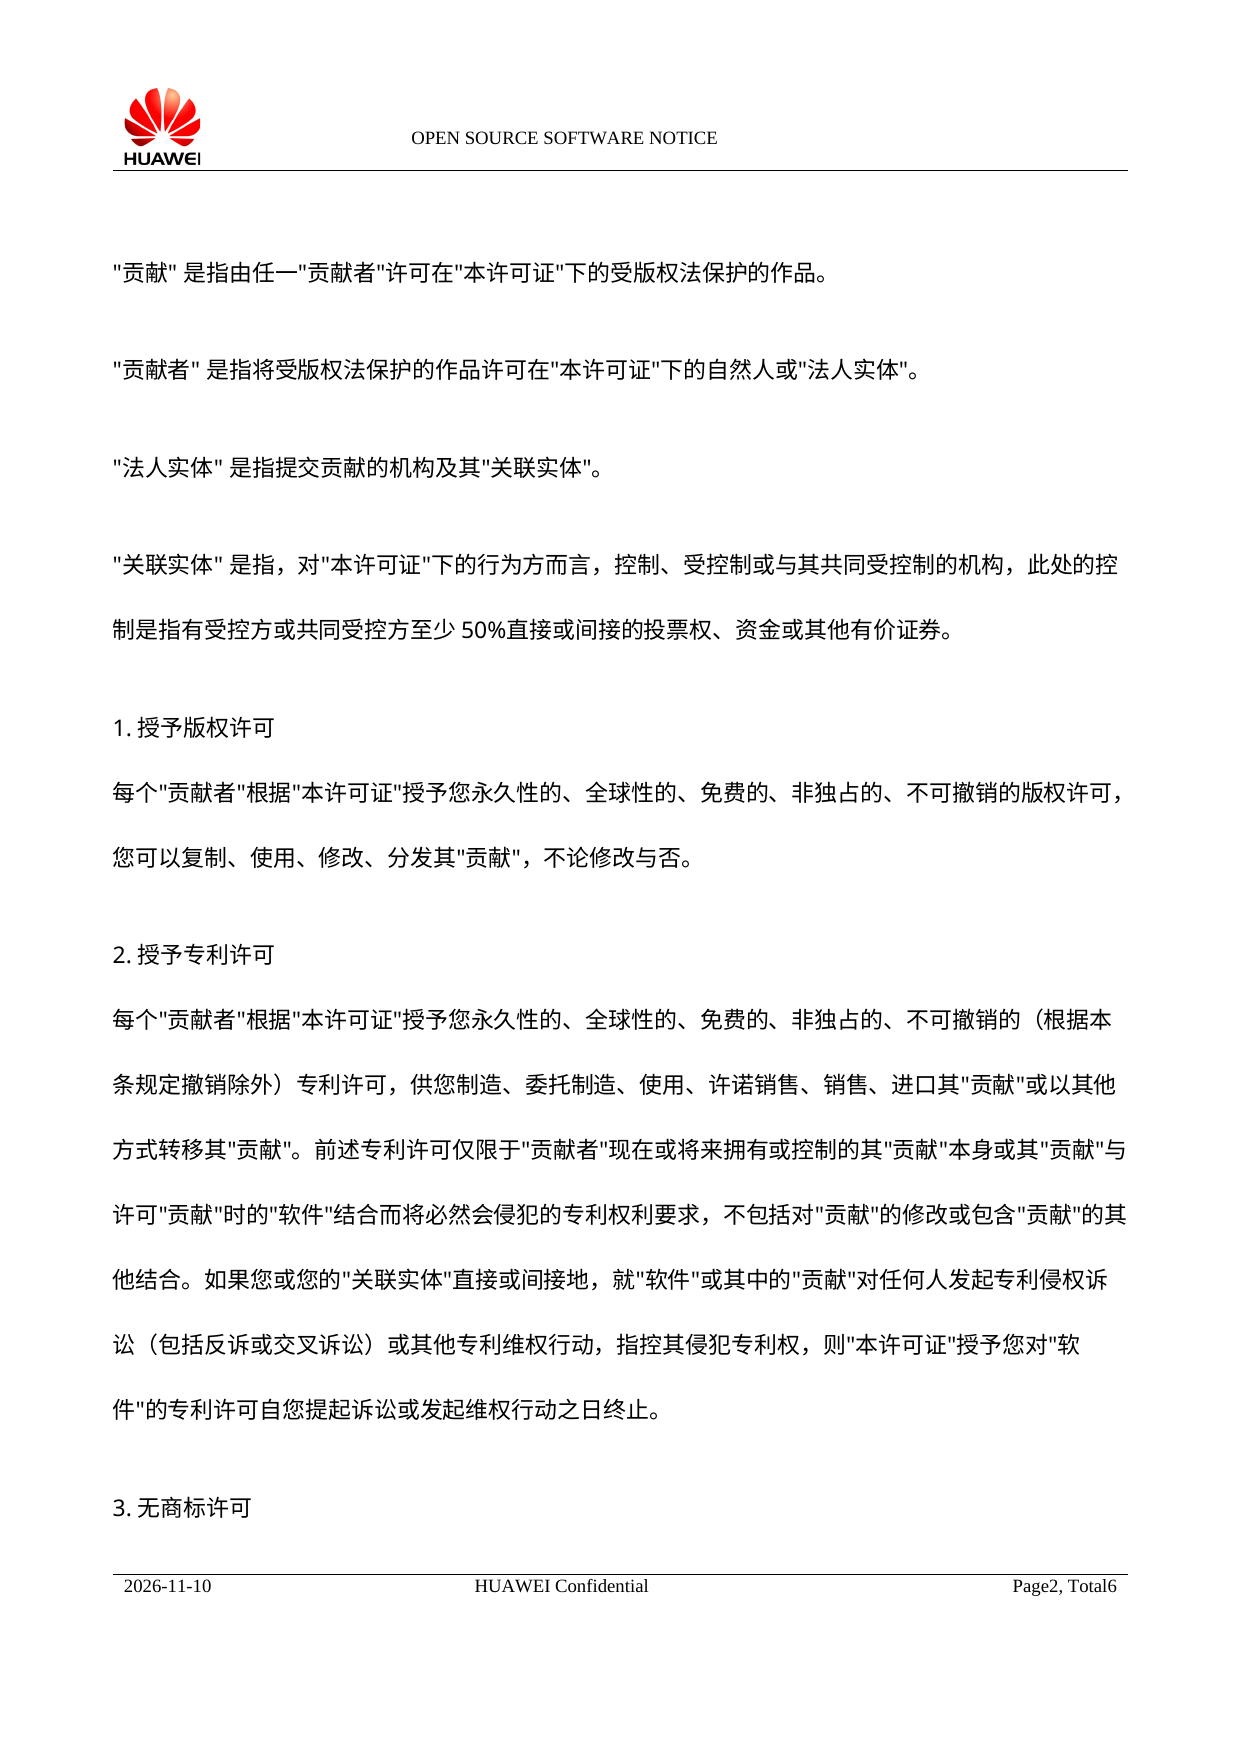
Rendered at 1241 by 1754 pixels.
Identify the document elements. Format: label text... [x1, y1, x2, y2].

text 每个"贡献者"根据"本许可证"授予您永久性的、全球性的、免费的、非独占的、不可撤销的（根据本条规定撤销除外）专利许可，供您制造、委托制造、使用、许诺销售、销售、进口其"贡献"或以其他方式转移其"贡献"。前述专利许可仅限于"贡献者"现在或将来拥有或控制的其"贡献"本身或其"贡献"与许可"贡献"时的"软件"结合而将必然会侵犯的专利权利要求，不包括对"贡献"的修改或包含"贡献"的其他结合。如果您或您的"关联实体"直接或间接地，就"软件"或其中的"贡献"对任何人发起专利侵权诉讼（包括反诉或交叉诉讼）或其他专利维权行动，指控其侵犯专利权，则"本许可证"授予您对"软件"的专利许可自您提起诉讼或发起维权行动之日终止。 [112, 986, 1128, 1441]
text "法人实体" 是指提交贡献的机构及其"关联实体"。 [112, 434, 1128, 499]
text "关联实体" 是指，对"本许可证"下的行为方而言，控制、受控制或与其共同受控制的机构，此处的控制是指有受控方或共同受控方至少50%直接或间接的投票权、资金或其他有价证券。 [112, 531, 1128, 661]
text 3. 无商标许可 [112, 1474, 1128, 1539]
text 每个"贡献者"根据"本许可证"授予您永久性的、全球性的、免费的、非独占的、不可撤销的版权许可，您可以复制、使用、修改、分发其"贡献"，不论修改与否。 [112, 759, 1128, 889]
picture [124, 88, 201, 165]
text "贡献" 是指由任一"贡献者"许可在"本许可证"下的受版权法保护的作品。 [112, 239, 1128, 304]
text 2. 授予专利许可 [112, 921, 1128, 986]
text "贡献者" 是指将受版权法保护的作品许可在"本许可证"下的自然人或"法人实体"。 [112, 336, 1128, 401]
text 1. 授予版权许可 [112, 694, 1128, 759]
